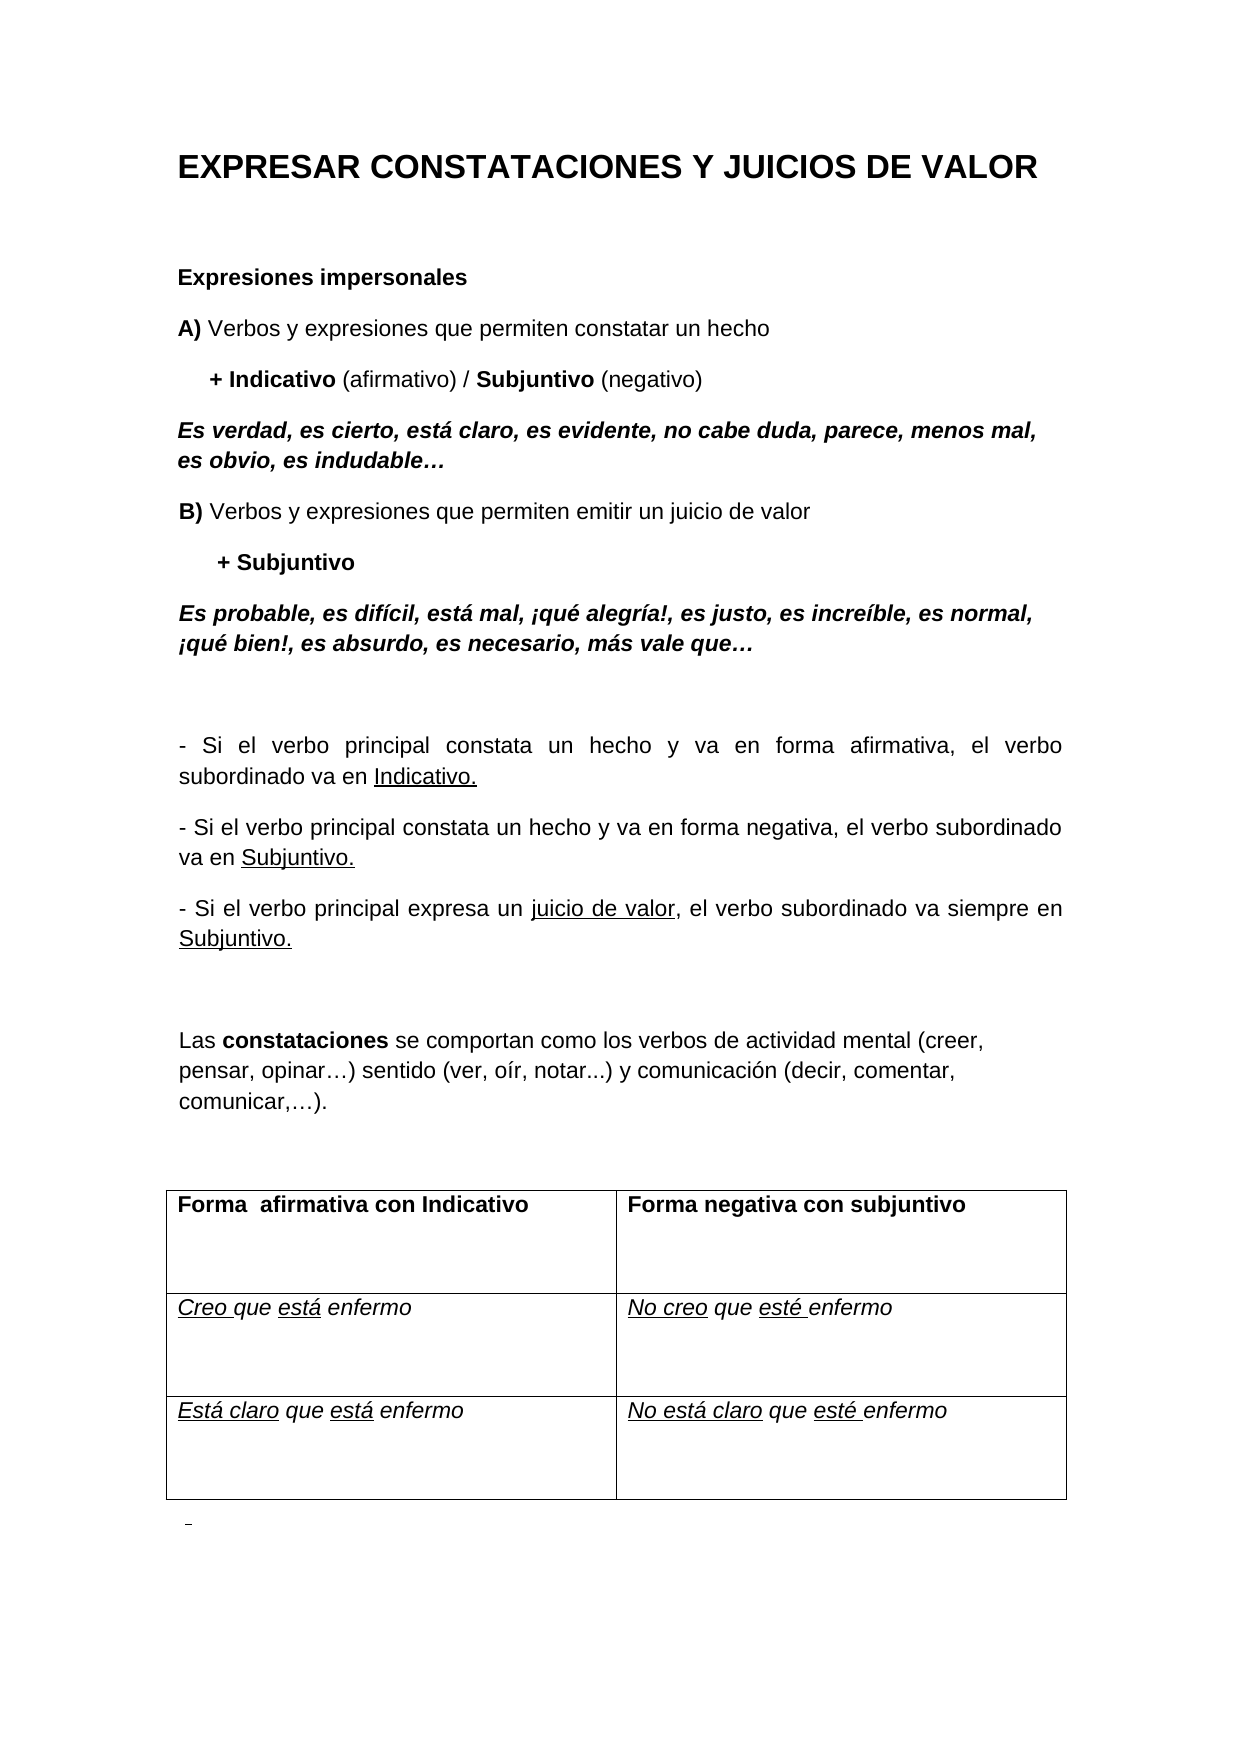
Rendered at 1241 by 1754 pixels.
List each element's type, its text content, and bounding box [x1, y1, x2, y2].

text A) Verbos y expresiones que permiten constatar un hecho [177, 315, 1063, 341]
text Expresiones impersonales [177, 264, 1063, 290]
table_cell Creo que está enfermo [167, 1294, 616, 1396]
table_cell No creo que esté enfermo [617, 1294, 1066, 1396]
table_header Forma afirmativa con Indicativo [167, 1191, 616, 1293]
text - Si el verbo principal constata un hecho y va en forma afirmativa, el verbo subordinado va en Indicativo. [179, 732, 1063, 789]
text B) Verbos y expresiones que permiten emitir un juicio de valor [179, 498, 1063, 524]
table_cell No está claro que esté enfermo [617, 1397, 1066, 1499]
text - Si el verbo principal constata un hecho y va en forma negativa, el verbo subordinado va en Subjuntivo. [179, 814, 1063, 870]
text Las constataciones se comportan como los verbos de actividad mental (creer, pensar, opinar…) sentido (ver, oír, notar...) y comunicación (decir, comentar, comunicar,…). [179, 1027, 1063, 1114]
text EXPRESAR CONSTATACIONES Y JUICIOS DE VALOR [177, 148, 1063, 186]
text - Si el verbo principal expresa un juicio de valor, el verbo subordinado va siempre en Subjuntivo. [179, 895, 1063, 951]
table_header Forma negativa con subjuntivo [617, 1191, 1066, 1293]
text Es verdad, es cierto, está claro, es evidente, no cabe duda, parece, menos mal, es obvio, es indudable… [177, 417, 1063, 473]
table_cell Está claro que está enfermo [167, 1397, 616, 1499]
text Es probable, es difícil, está mal, ¡qué alegría!, es justo, es increíble, es normal, ¡qué bien!, es absurdo, es necesario, más vale que… [179, 600, 1063, 657]
text + Indicativo (afirmativo) / Subjuntivo (negativo) [177, 366, 1063, 392]
text + Subjuntivo [179, 549, 1063, 575]
